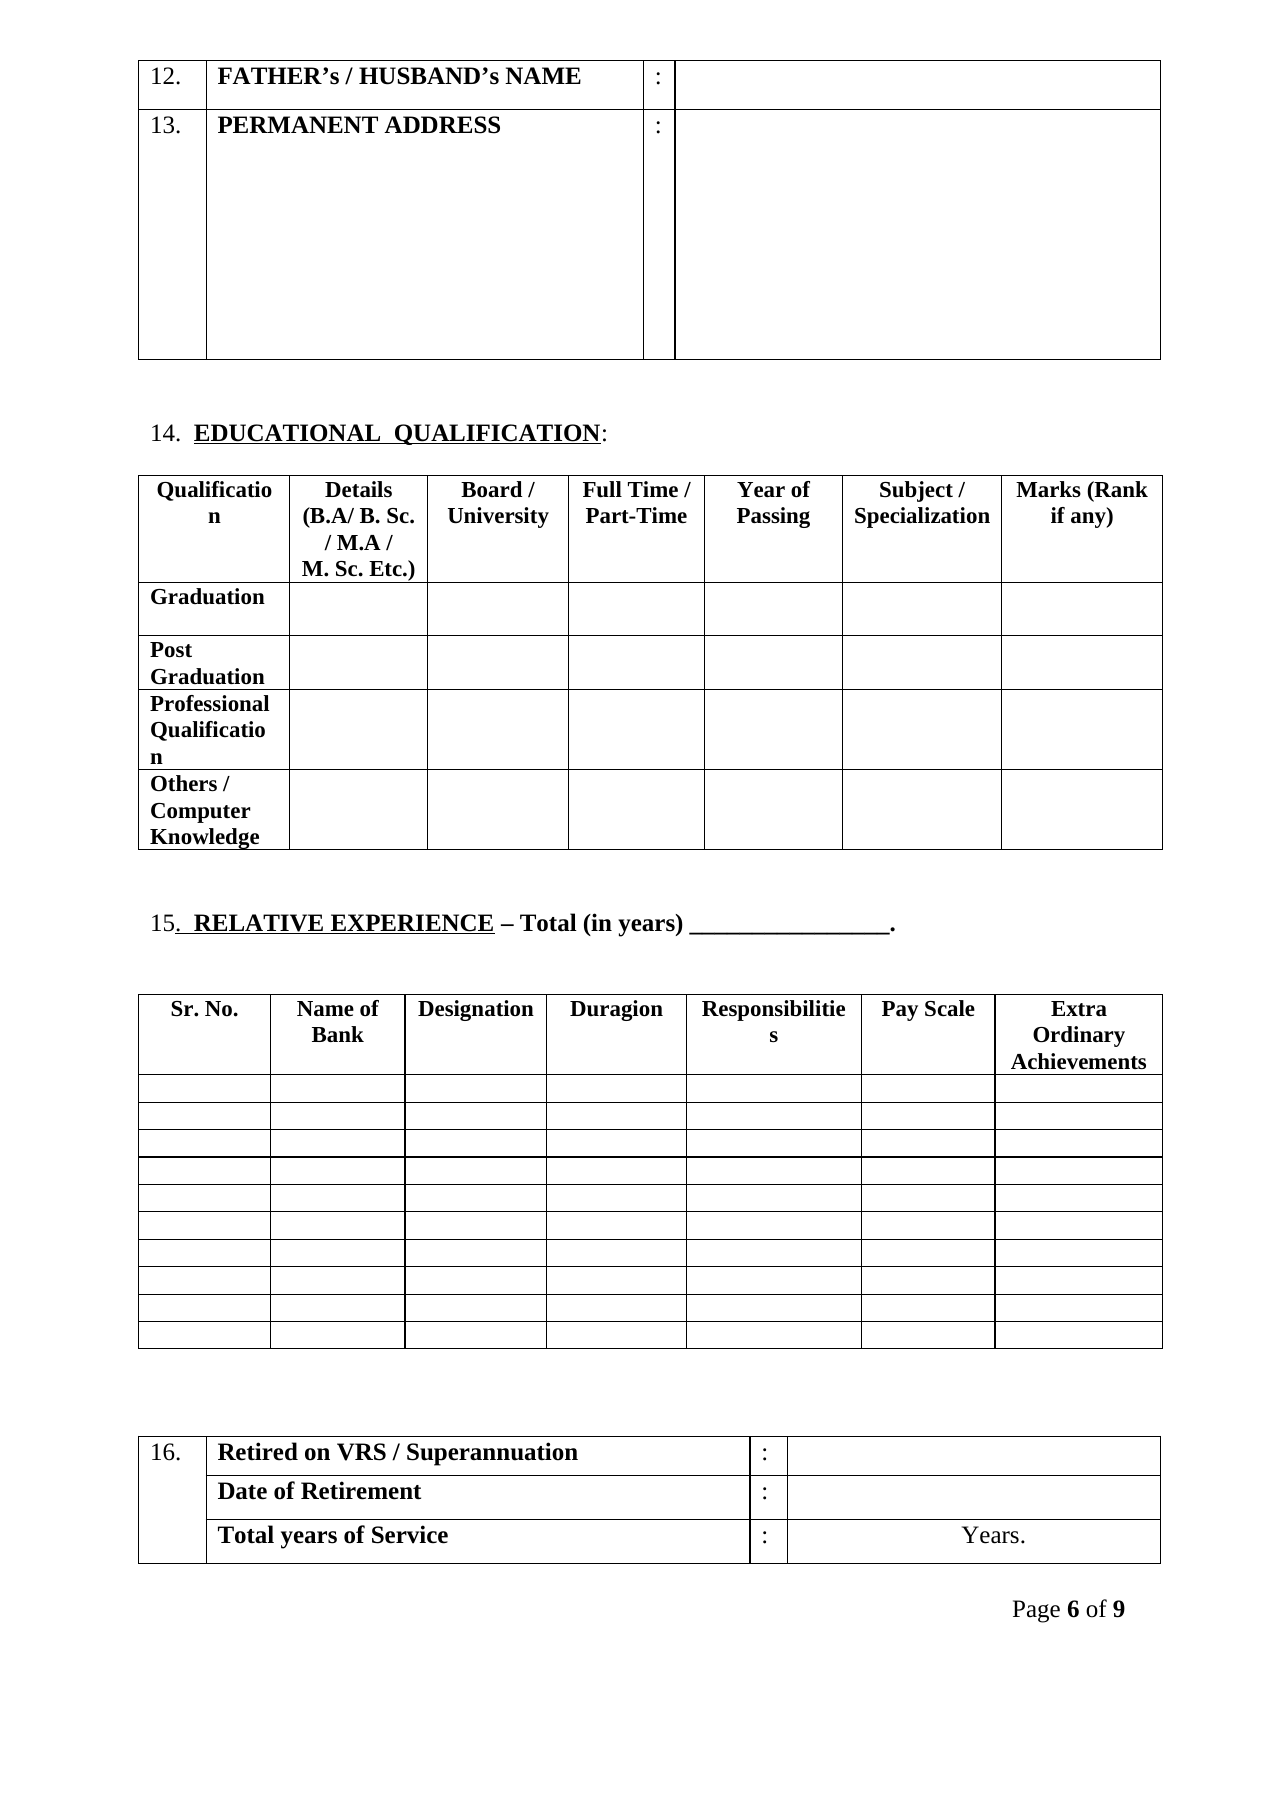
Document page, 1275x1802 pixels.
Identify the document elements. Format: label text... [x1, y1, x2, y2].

table_cell [547, 1322, 686, 1348]
table_cell Total years of Service [207, 1520, 749, 1563]
table_cell [687, 1322, 861, 1348]
table_header Name of Bank [271, 995, 404, 1074]
table_header Designation [406, 995, 546, 1074]
table_cell [406, 1322, 546, 1348]
table_header Responsibilities [687, 995, 861, 1074]
table_cell [843, 690, 1001, 769]
table_cell [862, 1185, 994, 1211]
table_cell [996, 1240, 1162, 1266]
table_cell [406, 1103, 546, 1129]
table_cell [687, 1240, 861, 1266]
table_cell [1002, 636, 1162, 689]
table_cell [271, 1240, 404, 1266]
table_cell [406, 1158, 546, 1184]
table_cell [843, 636, 1001, 689]
table_cell 13. [139, 110, 206, 359]
table_cell [996, 1322, 1162, 1348]
table_cell [862, 1240, 994, 1266]
table_cell [290, 690, 427, 769]
table_cell [687, 1267, 861, 1293]
table_cell [428, 583, 568, 635]
table_cell [547, 1295, 686, 1321]
table_cell [862, 1075, 994, 1102]
table_cell [290, 636, 427, 689]
table_cell [290, 770, 427, 849]
text 14. EDUCATIONAL QUALIFICATION: [150, 418, 1125, 446]
table_cell [862, 1103, 994, 1129]
table_cell [547, 1158, 686, 1184]
table_cell [406, 1130, 546, 1156]
table_cell [547, 1103, 686, 1129]
table_header Details (B.A/ B. Sc. / M.A / M. Sc. Etc.) [290, 476, 427, 582]
table_cell [547, 1240, 686, 1266]
table_cell [687, 1103, 861, 1129]
table_cell [547, 1267, 686, 1293]
table_cell [428, 690, 568, 769]
table_cell [862, 1322, 994, 1348]
table_cell [1002, 583, 1162, 635]
table_cell PERMANENT ADDRESS [207, 110, 643, 359]
table_cell [547, 1075, 686, 1102]
table_cell [406, 1240, 546, 1266]
table_header Extra Ordinary Achievements [996, 995, 1162, 1074]
table_header Subject / Specialization [843, 476, 1001, 582]
table_cell [996, 1158, 1162, 1184]
table_cell [996, 1295, 1162, 1321]
table_header Retired on VRS / Superannuation [207, 1437, 749, 1475]
table_cell [862, 1267, 994, 1293]
table_cell [996, 1075, 1162, 1102]
table_cell [687, 1075, 861, 1102]
table_header Board / University [428, 476, 568, 582]
table_header 16. [139, 1437, 206, 1563]
table_cell Date of Retirement [207, 1476, 749, 1519]
table_cell [996, 1103, 1162, 1129]
table_cell : [751, 1520, 787, 1563]
table_header [788, 1437, 1160, 1475]
table_cell [843, 583, 1001, 635]
table_cell [271, 1158, 404, 1184]
table_cell [569, 770, 704, 849]
table_cell [1002, 690, 1162, 769]
table_header Marks (Rank if any) [1002, 476, 1162, 582]
table_cell [139, 1212, 270, 1239]
table_cell [676, 110, 1160, 359]
table_cell Others / Computer Knowledge [139, 770, 289, 849]
table_cell [687, 1158, 861, 1184]
table_cell [569, 636, 704, 689]
table_header Full Time / Part-Time [569, 476, 704, 582]
table_cell [406, 1295, 546, 1321]
table_cell [1002, 770, 1162, 849]
table_cell [406, 1212, 546, 1239]
table_cell [139, 1322, 270, 1348]
table_cell [139, 1075, 270, 1102]
table_cell [687, 1130, 861, 1156]
table_cell [271, 1322, 404, 1348]
table_cell Years. [788, 1520, 1160, 1563]
table_cell [290, 583, 427, 635]
table_cell [271, 1267, 404, 1293]
table_cell [547, 1130, 686, 1156]
table_cell [996, 1212, 1162, 1239]
text 15. RELATIVE EXPERIENCE – Total (in years) ________________. [150, 908, 1125, 937]
table_cell [271, 1212, 404, 1239]
table_cell [271, 1075, 404, 1102]
table_header Pay Scale [862, 995, 994, 1074]
table_cell : [644, 110, 674, 359]
table_cell [569, 690, 704, 769]
table_cell [139, 1267, 270, 1293]
table_cell [687, 1212, 861, 1239]
table_cell FATHER’s / HUSBAND’s NAME [207, 61, 643, 109]
table_cell [569, 583, 704, 635]
table_cell [428, 770, 568, 849]
table_cell [862, 1295, 994, 1321]
table_cell [547, 1185, 686, 1211]
table_header Sr. No. [139, 995, 270, 1074]
table_cell [788, 1476, 1160, 1519]
table_cell [406, 1075, 546, 1102]
table_cell [428, 636, 568, 689]
table_cell [996, 1267, 1162, 1293]
table_header : [751, 1437, 787, 1475]
table_cell [862, 1212, 994, 1239]
table_cell [676, 61, 1160, 109]
table_cell [139, 1185, 270, 1211]
table_cell Graduation [139, 583, 289, 635]
table_cell [139, 1130, 270, 1156]
table_cell : [751, 1476, 787, 1519]
table_cell [996, 1185, 1162, 1211]
table_cell [547, 1212, 686, 1239]
table_cell [139, 1158, 270, 1184]
table_cell [139, 1240, 270, 1266]
table_cell 12. [139, 61, 206, 109]
table_cell [687, 1295, 861, 1321]
table_header Year of Passing [705, 476, 842, 582]
table_cell [271, 1295, 404, 1321]
table_cell [406, 1267, 546, 1293]
table_cell [271, 1185, 404, 1211]
table_cell [139, 1103, 270, 1129]
table_cell [271, 1130, 404, 1156]
table_cell [705, 636, 842, 689]
table_cell [406, 1185, 546, 1211]
table_cell [843, 770, 1001, 849]
table_cell [705, 770, 842, 849]
table_header Qualification [139, 476, 289, 582]
table_cell [705, 690, 842, 769]
table_cell [862, 1130, 994, 1156]
table_cell [996, 1130, 1162, 1156]
table_cell : [644, 61, 674, 109]
table_cell [271, 1103, 404, 1129]
table_header Duragion [547, 995, 686, 1074]
table_cell [705, 583, 842, 635]
table_cell Professional Qualification [139, 690, 289, 769]
table_cell [862, 1158, 994, 1184]
table_cell Post Graduation [139, 636, 289, 689]
table_cell [139, 1295, 270, 1321]
table_cell [687, 1185, 861, 1211]
